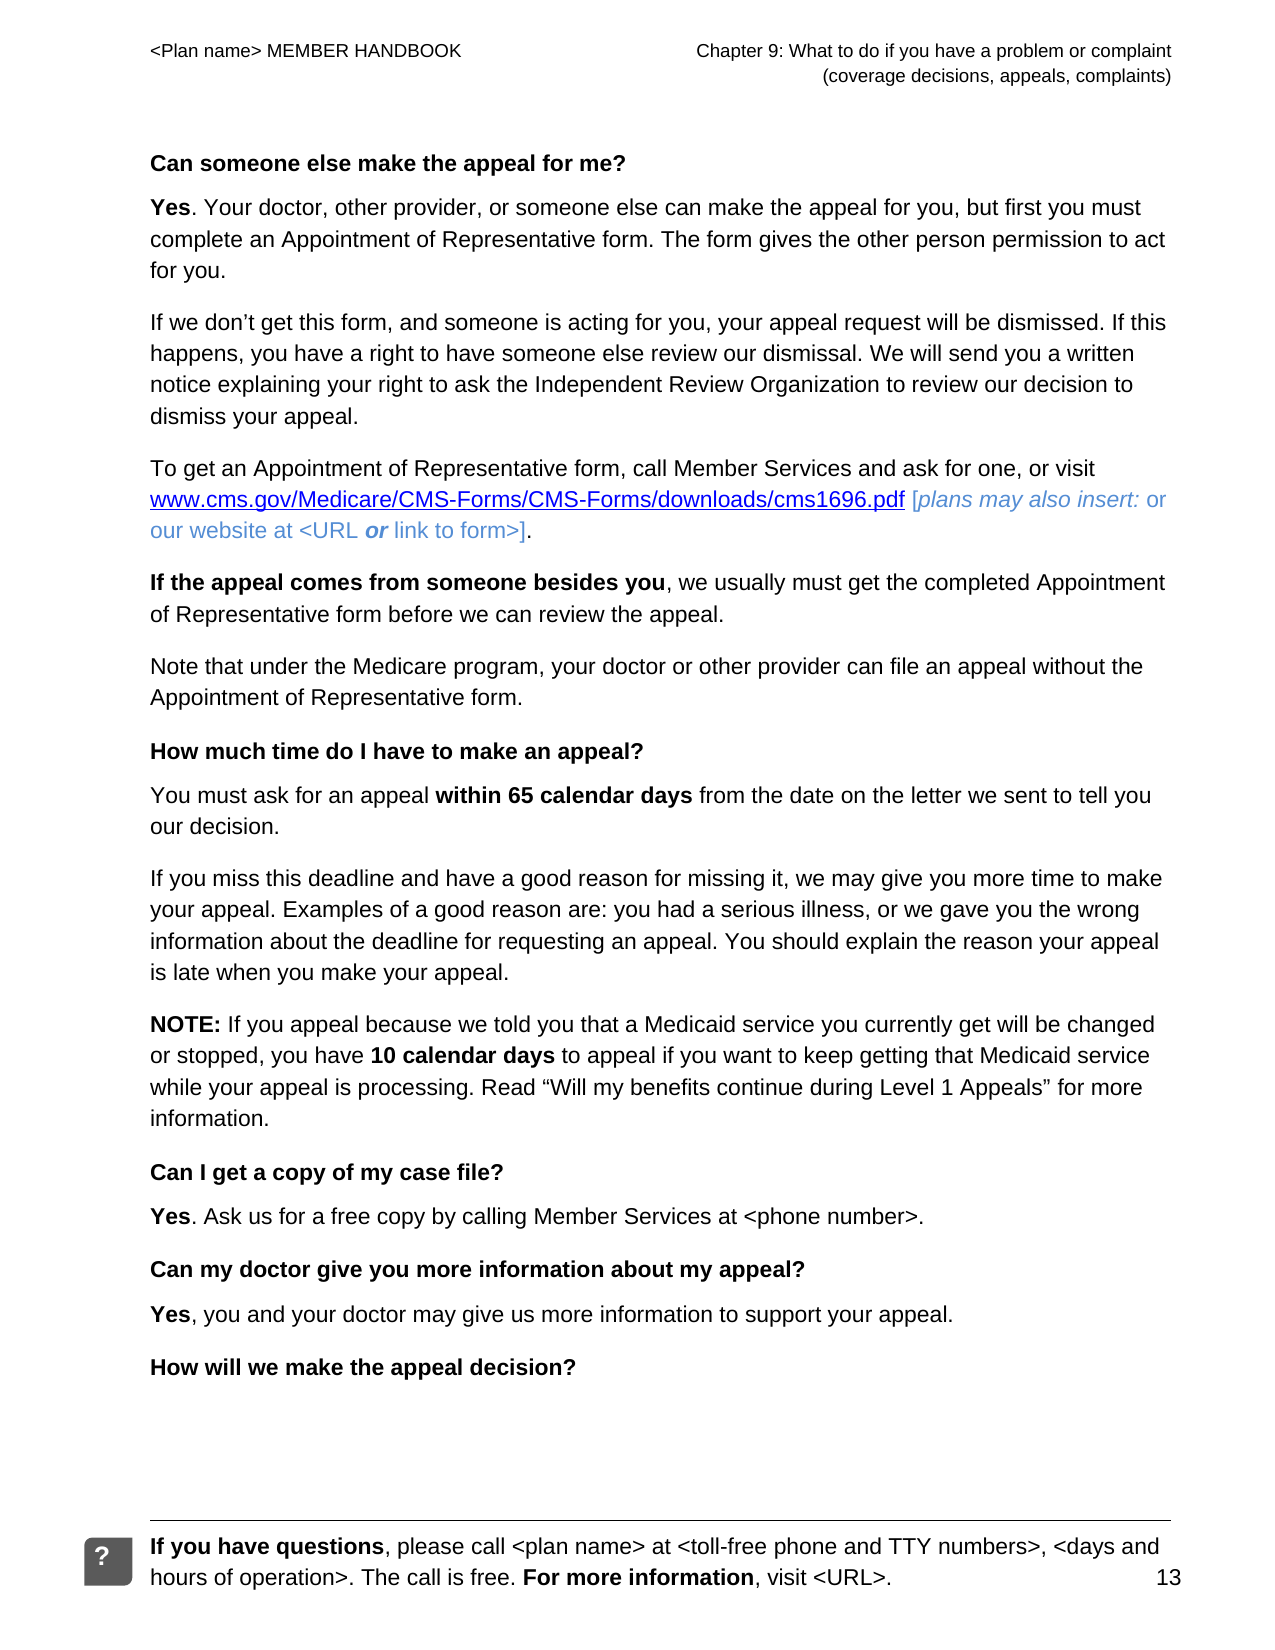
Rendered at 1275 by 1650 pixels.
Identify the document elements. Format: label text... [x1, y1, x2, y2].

subtitle How much time do I have to make an appeal? [150, 732, 1096, 766]
subtitle How will we make the appeal decision? [150, 1349, 1096, 1382]
subtitle Can someone else make the appeal for me? [150, 145, 1096, 178]
text NOTE: If you appeal because we told you that a Medicaid service you currently get will be changed or stopped, you have 10 calendar days to appeal if you want to keep getting that Medicaid service while your appeal is processing. Read “Will my benefits continue during Level 1 Appeals” for more information. [150, 1007, 1171, 1132]
text If you miss this deadline and have a good reason for missing it, we may give you more time to make your appeal. Examples of a good reason are: you had a serious illness, or we gave you the wrong information about the deadline for requesting an appeal. You should explain the reason your appeal is late when you make your appeal. [150, 862, 1171, 987]
text If we don’t get this form, and someone is acting for you, your appeal request will be dismissed. If this happens, you have a right to have someone else review our dismissal. We will send you a written notice explaining your right to ask the Independent Review Organization to review our decision to dismiss your appeal. [150, 305, 1171, 430]
text You must ask for an appeal within 65 calendar days from the date on the letter we sent to tell you our decision. [150, 778, 1171, 841]
text Yes. Ask us for a free copy by calling Member Services at <phone number>. [150, 1199, 1171, 1230]
text Yes. Your doctor, other provider, or someone else can make the appeal for you, but first you must complete an Appointment of Representative form. The form gives the other person permission to act for you. [150, 191, 1171, 284]
text To get an Appointment of Representative form, call Member Services and ask for one, or visit www.cms.gov/Medicare/CMS-Forms/CMS-Forms/downloads/cms1696.pdf [plans may also insert: or our website at <URL or link to form>]. [150, 451, 1171, 545]
text Yes, you and your doctor may give us more information to support your appeal. [150, 1297, 1171, 1328]
subtitle Can I get a copy of my case file? [150, 1153, 1096, 1187]
text Note that under the Medicare program, your doctor or other provider can file an appeal without the Appointment of Representative form. [150, 649, 1171, 712]
text If the appeal comes from someone besides you, we usually must get the completed Appointment of Representative form before we can review the appeal. [150, 566, 1171, 628]
subtitle Can my doctor give you more information about my appeal? [150, 1251, 1096, 1284]
